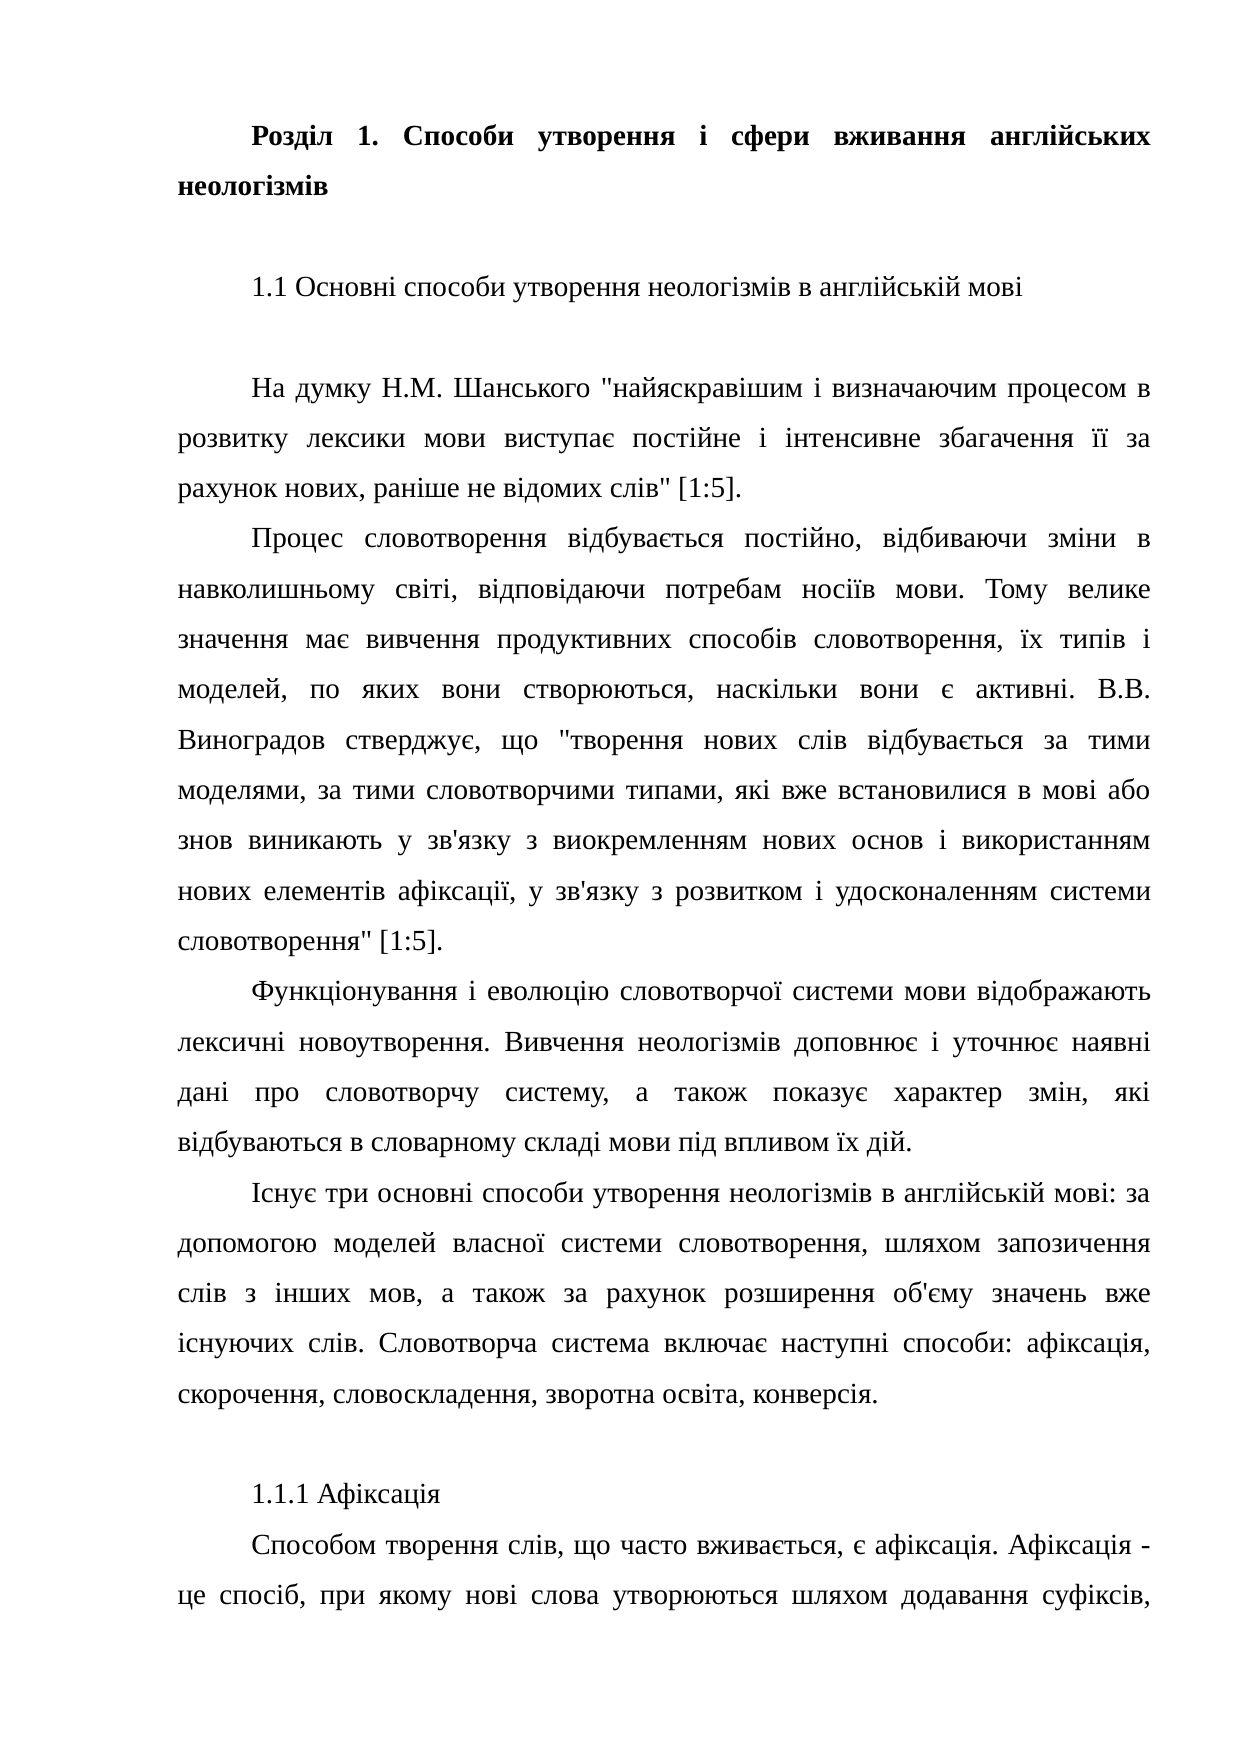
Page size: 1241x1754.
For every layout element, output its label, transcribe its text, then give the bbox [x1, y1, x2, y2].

text Процес словотворення відбувається постійно, відбиваючи зміни в навколишньому світі, відповідаючи потребам носіїв мови. Тому велике значення має вивчення продуктивних способів словотворення, їх типів і моделей, по яких вони створюються, наскільки вони є активні. В.В. Виноградов стверджує, що "творення нових слів відбувається за тими моделями, за тими словотворчими типами, які вже встановилися в мові або знов виникають у зв'язку з виокремленням нових основ і використанням нових елементів афіксації, у зв'язку з розвитком і удосконаленням системи словотворення" [1:5]. [177, 521, 1152, 957]
text Функціонування і еволюцію словотворчої системи мови відображають лексичні новоутворення. Вивчення неологізмів доповнює і уточнює наявні дані про словотворчу систему, а також показує характер змін, які відбуваються в словарному складі мови під впливом їх дій. [177, 973, 1152, 1158]
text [177, 1527, 1152, 1611]
text 1.1.1 Афіксація [177, 1477, 1152, 1510]
text 1.1 Основні способи утворення неологізмів в англійській мові [177, 269, 1152, 303]
text Розділ 1. Способи утворення і сфери вживання англійських неологізмів [177, 118, 1152, 202]
text На думку Н.М. Шанського "найяскравішим і визначаючим процесом в розвитку лексики мови виступає постійне і інтенсивне збагачення її за рахунок нових, раніше не відомих слів" [1:5]. [177, 370, 1152, 504]
text Існує три основні способи утворення неологізмів в англійській мові: за допомогою моделей власної системи словотворення, шляхом запозичення слів з інших мов, а також за рахунок розширення об'єму значень вже існуючих слів. Словотворча система включає наступні способи: афіксація, скорочення, словоскладення, зворотна освіта, конверсія. [177, 1175, 1152, 1409]
